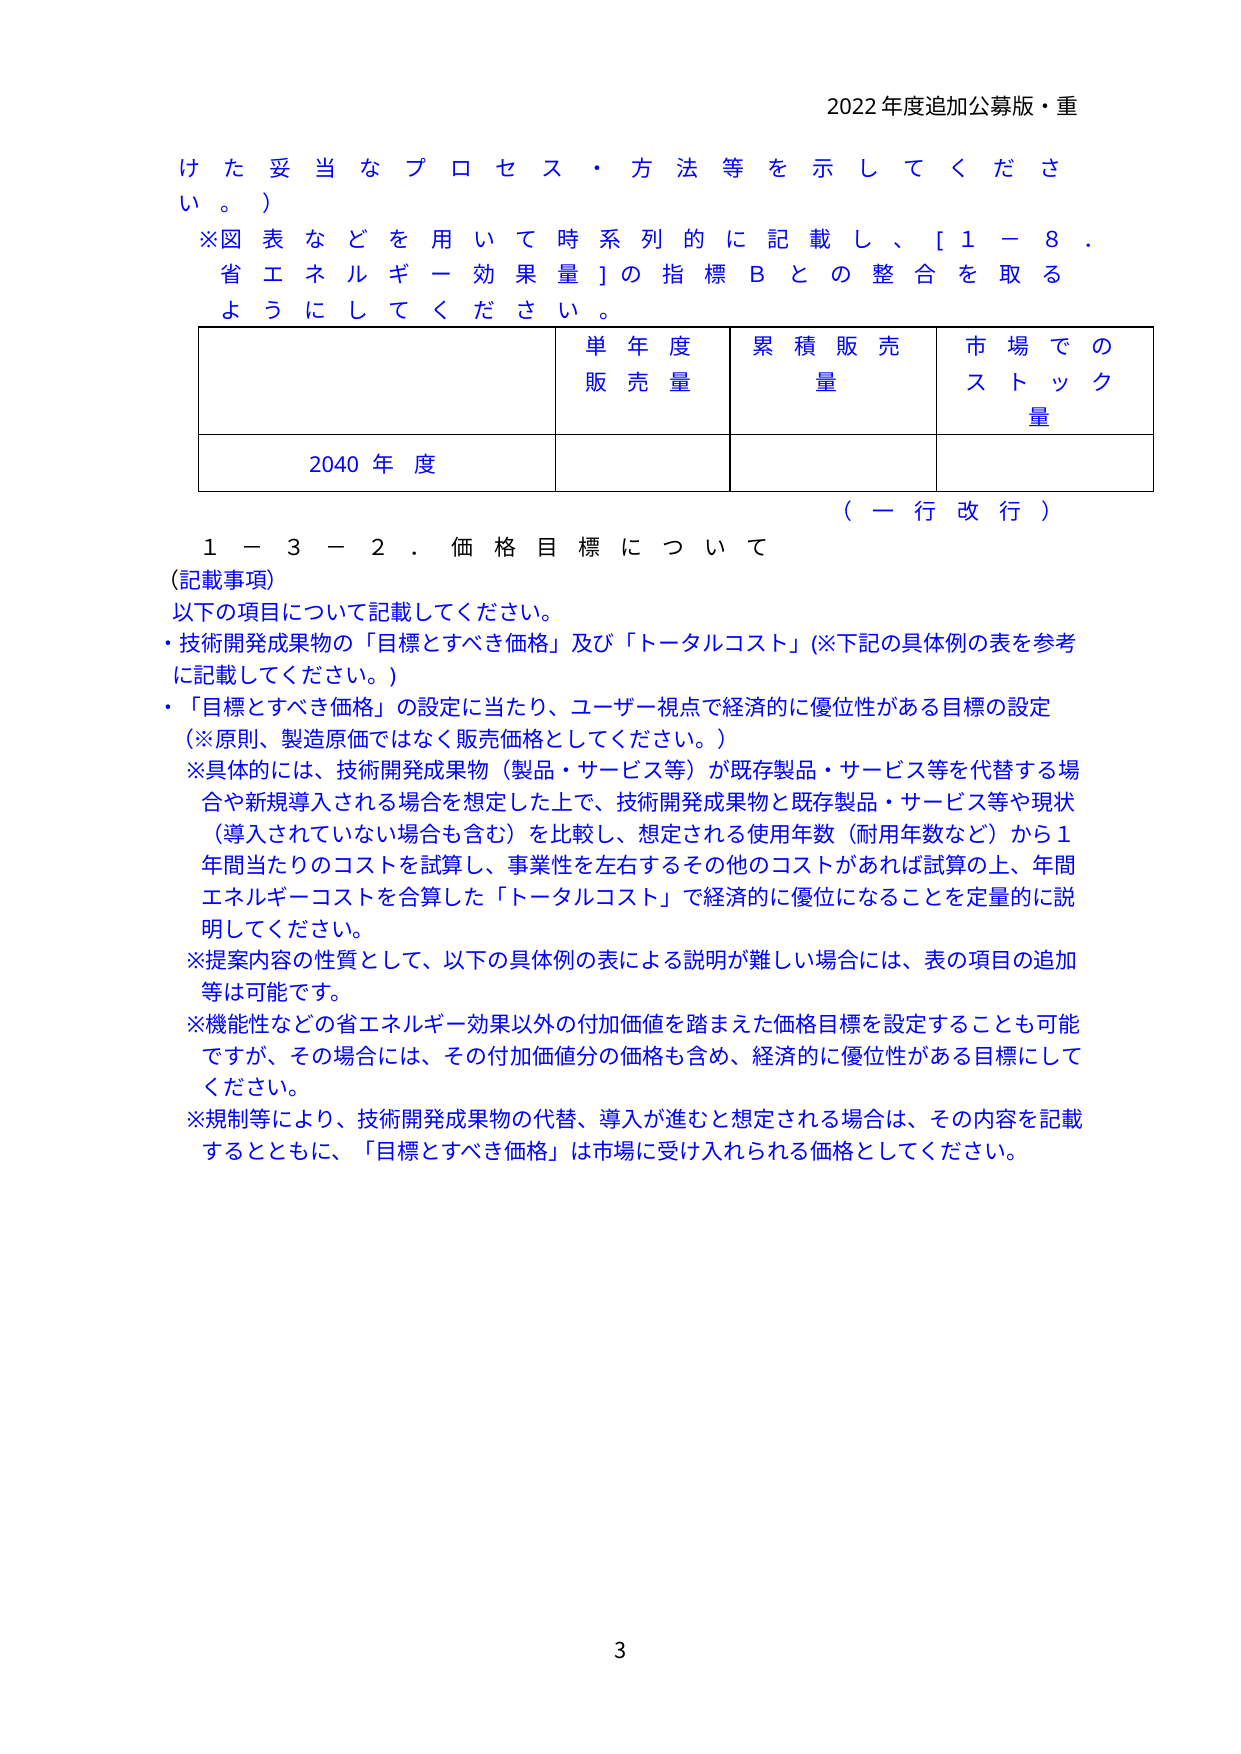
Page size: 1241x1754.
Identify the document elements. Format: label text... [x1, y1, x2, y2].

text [157, 149, 1083, 220]
table_header [199, 328, 555, 434]
table_cell [556, 435, 729, 491]
text ※提案内容の性質として、以下の具体例の表による説明が難しい場合には、表の項目の追加等は可能です。 [187, 943, 1083, 1007]
text ※規制等により、技術開発成果物の代替、導入が進むと想定される場合は、その内容を記載するとともに、「目標とすべき価格」は市場に受け入れられる価格としてください。 [187, 1102, 1083, 1165]
table_header 単年度販売量 [556, 328, 729, 434]
text ・「目標とすべき価格」の設定に当たり、ユーザー視点で経済的に優位性がある目標の設定（※原則、製造原価ではなく販売価格としてください。） [157, 690, 1083, 753]
text ※機能性などの省エネルギー効果以外の付加価値を踏まえた価格目標を設定することも可能ですが、その場合には、その付加価値分の価格も含め、経済的に優位性がある目標にしてください。 [187, 1007, 1083, 1102]
text ※具体的には、技術開発成果物（製品・サービス等）が既存製品・サービス等を代替する場合や新規導入される場合を想定した上で、技術開発成果物と既存製品・サービス等や現状（導入されていない場合も含む）を比較し、想定される使用年数（耐用年数など）から１年間当たりのコストを試算し、事業性を左右するその他のコストがあれば試算の上、年間エネルギーコストを合算した「トータルコスト」で経済的に優位になることを定量的に説明してください。 [187, 753, 1083, 943]
text ※図表などを用いて時系列的に記載し、[１－８．省エネルギー効果量]の指標Ｂとの整合を取るようにしてください。 [180, 220, 1083, 326]
text （記載事項） [157, 563, 1083, 595]
table_cell [937, 435, 1153, 491]
table_cell 2040年度 [199, 435, 555, 491]
table_header 累積販売量 [731, 328, 936, 434]
text 以下の項目について記載してください。 [157, 595, 1083, 626]
table_header 市場でのストック量 [937, 328, 1153, 434]
text ・技術開発成果物の「目標とすべき価格」及び「トータルコスト」(※下記の具体例の表を参考に記載してください。) [157, 626, 1083, 690]
text （一行改行） [157, 492, 1083, 528]
table_cell [731, 435, 936, 491]
text １－３－２．価格目標について [157, 528, 1083, 563]
